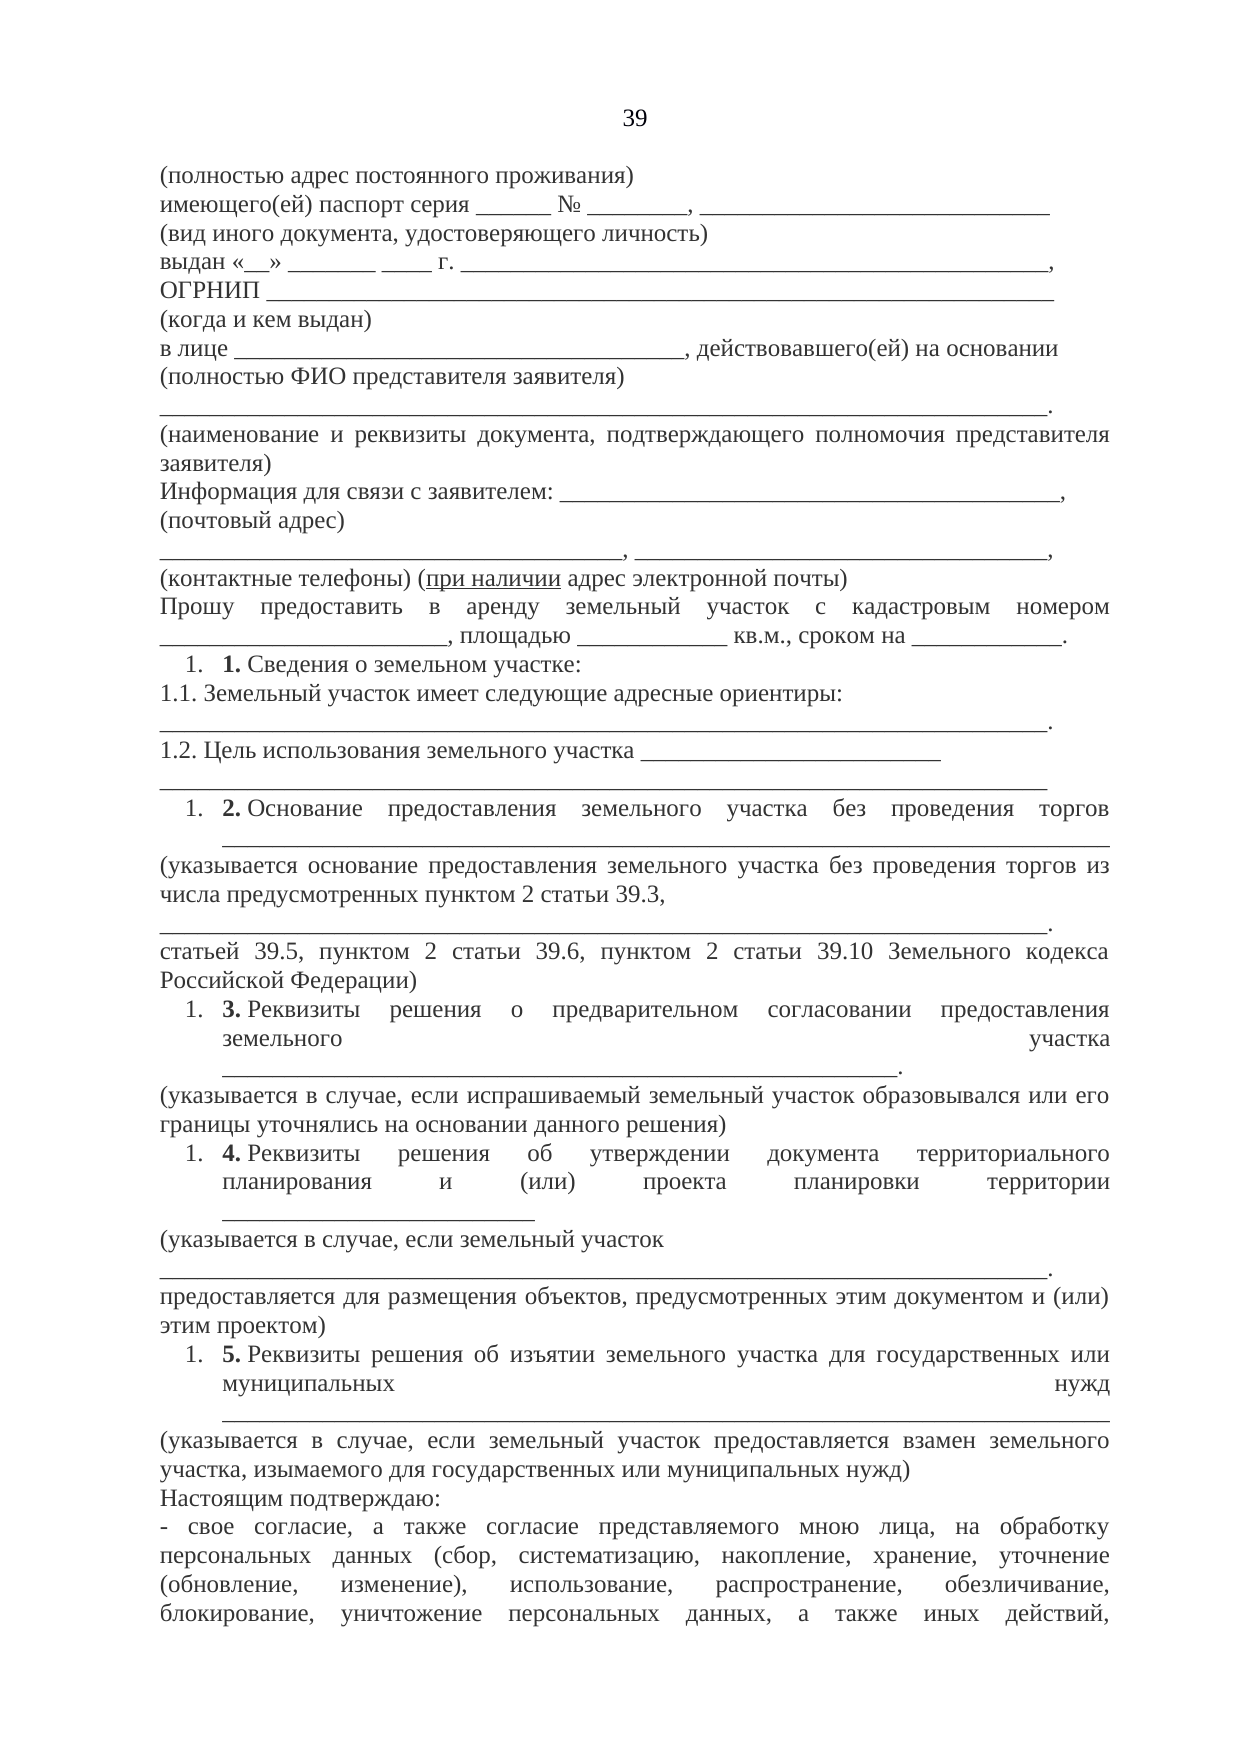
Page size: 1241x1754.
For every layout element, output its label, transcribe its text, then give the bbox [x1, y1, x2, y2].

text (контактные телефоны) (при наличии адрес электронной почты) [159, 563, 1110, 591]
text предоставляется для размещения объектов, предусмотренных этим документом и (или) этим проектом) [159, 1281, 1110, 1339]
text статьей 39.5, пунктом 2 статьи 39.6, пунктом 2 статьи 39.10 Земельного кодекса Российской Федерации) [159, 936, 1110, 994]
text _______________________________________________________________________ [159, 764, 1110, 793]
text _______________________________________________________________________. [159, 908, 1110, 936]
list 2. Основание предоставления земельного участка без проведения торгов _______________________________________________________________________ [184, 793, 1110, 850]
text (указывается в случае, если земельный участок [159, 1224, 1110, 1253]
text (полностью адрес постоянного проживания) [159, 160, 1110, 189]
text (наименование и реквизиты документа, подтверждающего полномочия представителя заявителя) [159, 419, 1110, 476]
text Информация для связи с заявителем: ________________________________________, [159, 476, 1110, 505]
text (указывается в случае, если земельный участок предоставляется взамен земельного участка, изымаемого для государственных или муниципальных нужд) [159, 1425, 1110, 1483]
text (полностью ФИО представителя заявителя) [159, 361, 1110, 390]
text имеющего(ей) паспорт серия ______ № ________, ____________________________ [159, 189, 1110, 218]
list 5. Реквизиты решения об изъятии земельного участка для государственных или муниципальных нужд _______________________________________________________________________ [184, 1339, 1110, 1425]
text _______________________________________________________________________. [159, 706, 1110, 735]
text Прошу предоставить в аренду земельный участок с кадастровым номером _______________________, площадью ____________ кв.м., сроком на ____________. [159, 591, 1110, 649]
text (указывается основание предоставления земельного участка без проведения торгов из числа предусмотренных пунктом 2 статьи 39.3, [159, 850, 1110, 908]
text (когда и кем выдан) [159, 304, 1110, 333]
text выдан «__» _______ ____ г. _______________________________________________, [159, 246, 1110, 275]
text _______________________________________________________________________. [159, 390, 1110, 419]
text _______________________________________________________________________. [159, 1253, 1110, 1281]
list 3. Реквизиты решения о предварительном согласовании предоставления земельного участка ______________________________________________________. [184, 994, 1110, 1080]
text _____________________________________, _________________________________, [159, 534, 1110, 563]
text (вид иного документа, удостоверяющего личность) [159, 218, 1110, 246]
list 1. Сведения о земельном участке: [184, 649, 1110, 678]
text (почтовый адрес) [159, 505, 1110, 534]
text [159, 1511, 1110, 1626]
text (указывается в случае, если испрашиваемый земельный участок образовывался или его границы уточнялись на основании данного решения) [159, 1080, 1110, 1138]
list 4. Реквизиты решения об утверждении документа территориального планирования и (или) проекта планировки территории _________________________ [184, 1138, 1110, 1224]
text 1.2. Цель использования земельного участка ________________________ [159, 735, 1110, 764]
text Настоящим подтверждаю: [159, 1483, 1110, 1511]
text в лице ____________________________________, действовавшего(ей) на основании [159, 333, 1110, 361]
text 1.1. Земельный участок имеет следующие адресные ориентиры: [159, 678, 1110, 706]
text ОГРНИП _______________________________________________________________ [159, 275, 1110, 304]
